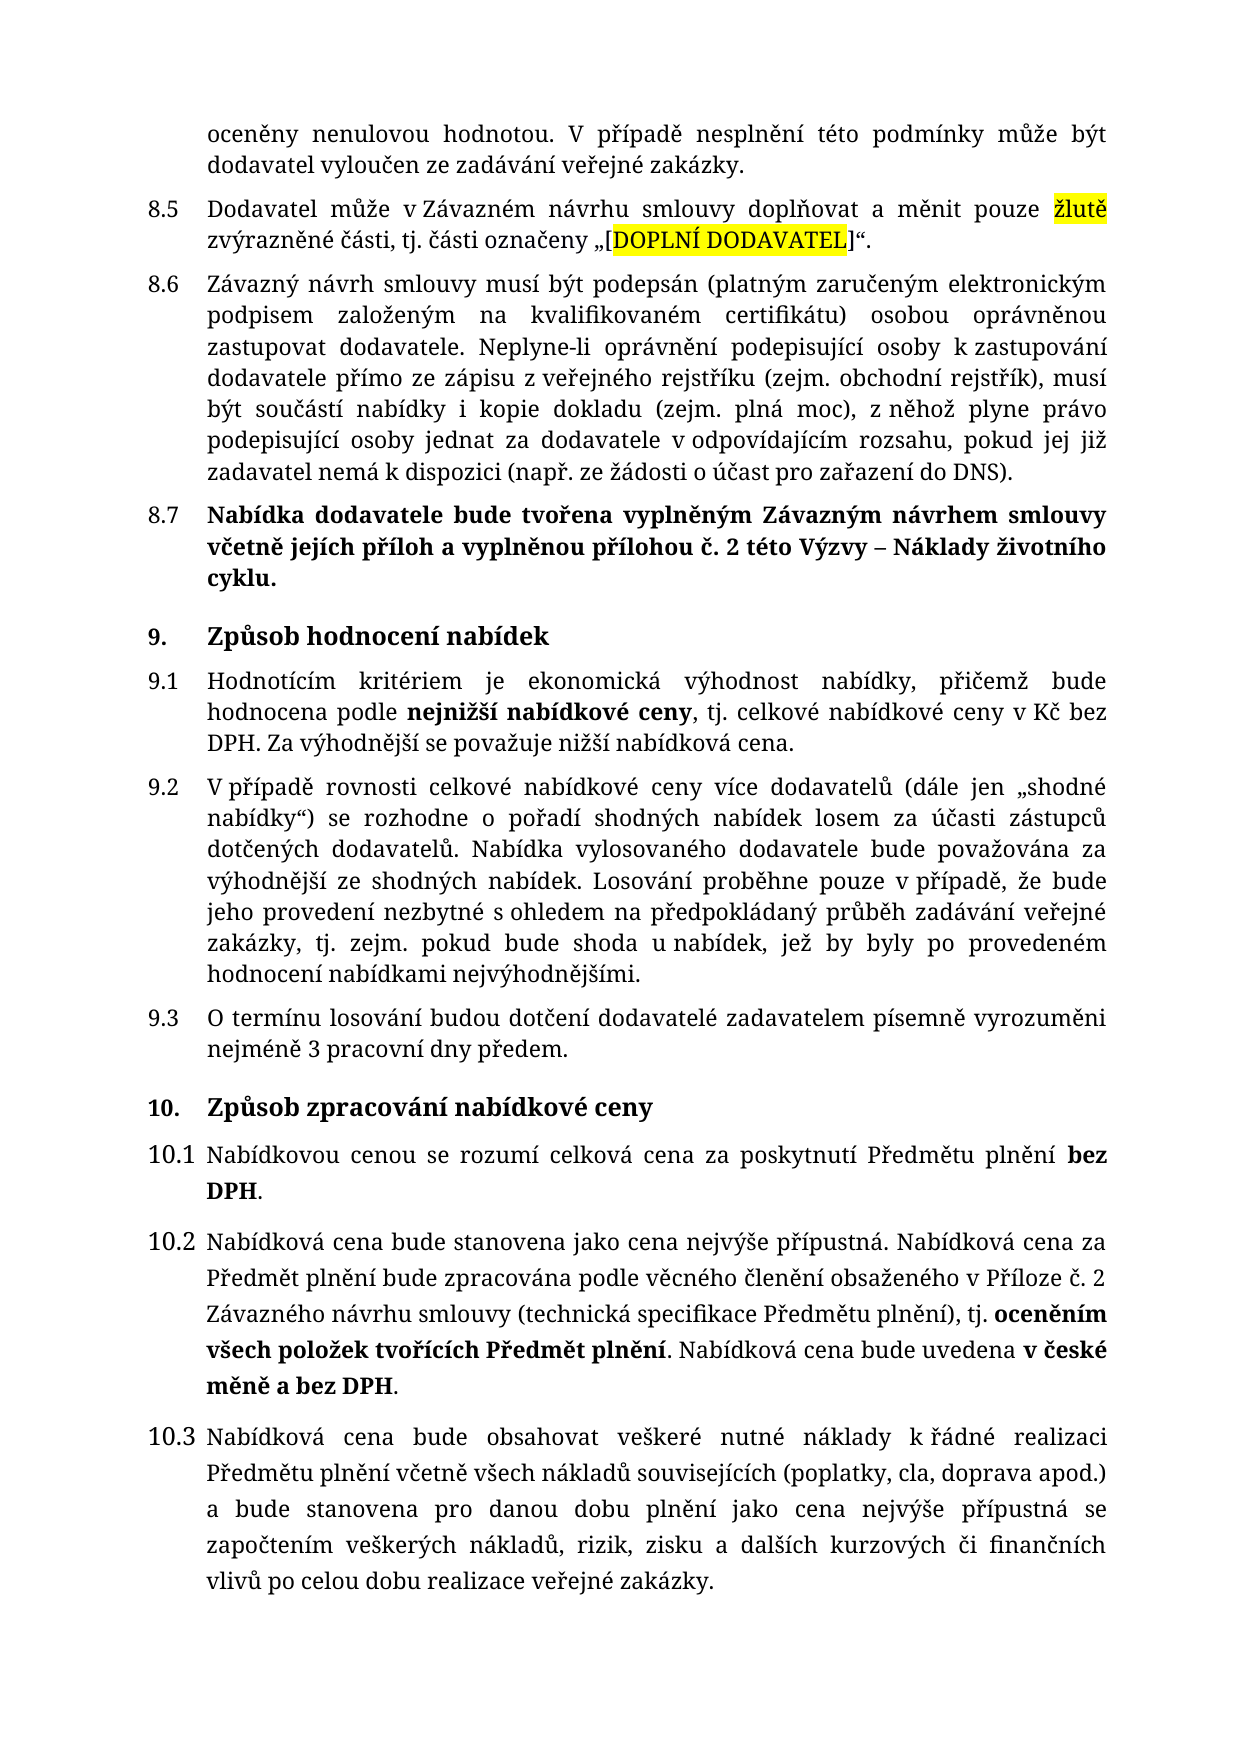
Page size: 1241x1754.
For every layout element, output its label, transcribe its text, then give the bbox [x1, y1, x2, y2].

list Dodavatel může v Závazném návrhu smlouvy doplňovat a měnit pouze žlutě zvýrazněné části, tj. části označeny „[DOPLNÍ DODAVATEL]“. [148, 193, 1107, 256]
list V případě rovnosti celkové nabídkové ceny více dodavatelů (dále jen „shodné nabídky“) se rozhodne o pořadí shodných nabídek losem za účasti zástupců dotčených dodavatelů. Nabídka vylosovaného dodavatele bude považována za výhodnější ze shodných nabídek. Losování proběhne pouze v případě, že bude jeho provedení nezbytné s ohledem na předpokládaný průběh zadávání veřejné zakázky, tj. zejm. pokud bude shoda u nabídek, jež by byly po provedeném hodnocení nabídkami nejvýhodnějšími. [148, 771, 1107, 990]
subtitle Způsob hodnocení nabídek [148, 618, 1107, 652]
list Nabídkovou cenou se rozumí celková cena za poskytnutí Předmětu plnění bez DPH. [148, 1136, 1107, 1206]
list O termínu losování budou dotčení dodavatelé zadavatelem písemně vyrozuměni nejméně 3 pracovní dny předem. [148, 1002, 1107, 1065]
list Závazný návrh smlouvy musí být podepsán (platným zaručeným elektronickým podpisem založeným na kvalifikovaném certifikátu) osobou oprávněnou zastupovat dodavatele. Neplyne-li oprávnění podepisující osoby k zastupování dodavatele přímo ze zápisu z veřejného rejstříku (zejm. obchodní rejstřík), musí být součástí nabídky i kopie dokladu (zejm. plná moc), z něhož plyne právo podepisující osoby jednat za dodavatele v odpovídajícím rozsahu, pokud jej již zadavatel nemá k dispozici (např. ze žádosti o účast pro zařazení do DNS). [148, 268, 1107, 487]
list Nabídka dodavatele bude tvořena vyplněným Závazným návrhem smlouvy včetně jejích příloh a vyplněnou přílohou č. 2 této Výzvy – Náklady životního cyklu. [148, 499, 1107, 593]
list Nabídková cena bude obsahovat veškeré nutné náklady k řádné realizaci Předmětu plnění včetně všech nákladů souvisejících (poplatky, cla, doprava apod.) a bude stanovena pro danou dobu plnění jako cena nejvýše přípustná se započtením veškerých nákladů, rizik, zisku a dalších kurzových či finančních vlivů po celou dobu realizace veřejné zakázky. [148, 1418, 1107, 1596]
list Nabídková cena bude stanovena jako cena nejvýše přípustná. Nabídková cena za Předmět plnění bude zpracována podle věcného členění obsaženého v Příloze č. 2 Závazného návrhu smlouvy (technická specifikace Předmětu plnění), tj. oceněním všech položek tvořících Předmět plnění. Nabídková cena bude uvedena v české měně a bez DPH. [148, 1223, 1107, 1401]
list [148, 118, 1107, 181]
subtitle Způsob zpracování nabídkové ceny [148, 1090, 1107, 1124]
list Hodnotícím kritériem je ekonomická výhodnost nabídky, přičemž bude hodnocena podle nejnižší nabídkové ceny, tj. celkové nabídkové ceny v Kč bez DPH. Za výhodnější se považuje nižší nabídková cena. [148, 665, 1107, 758]
